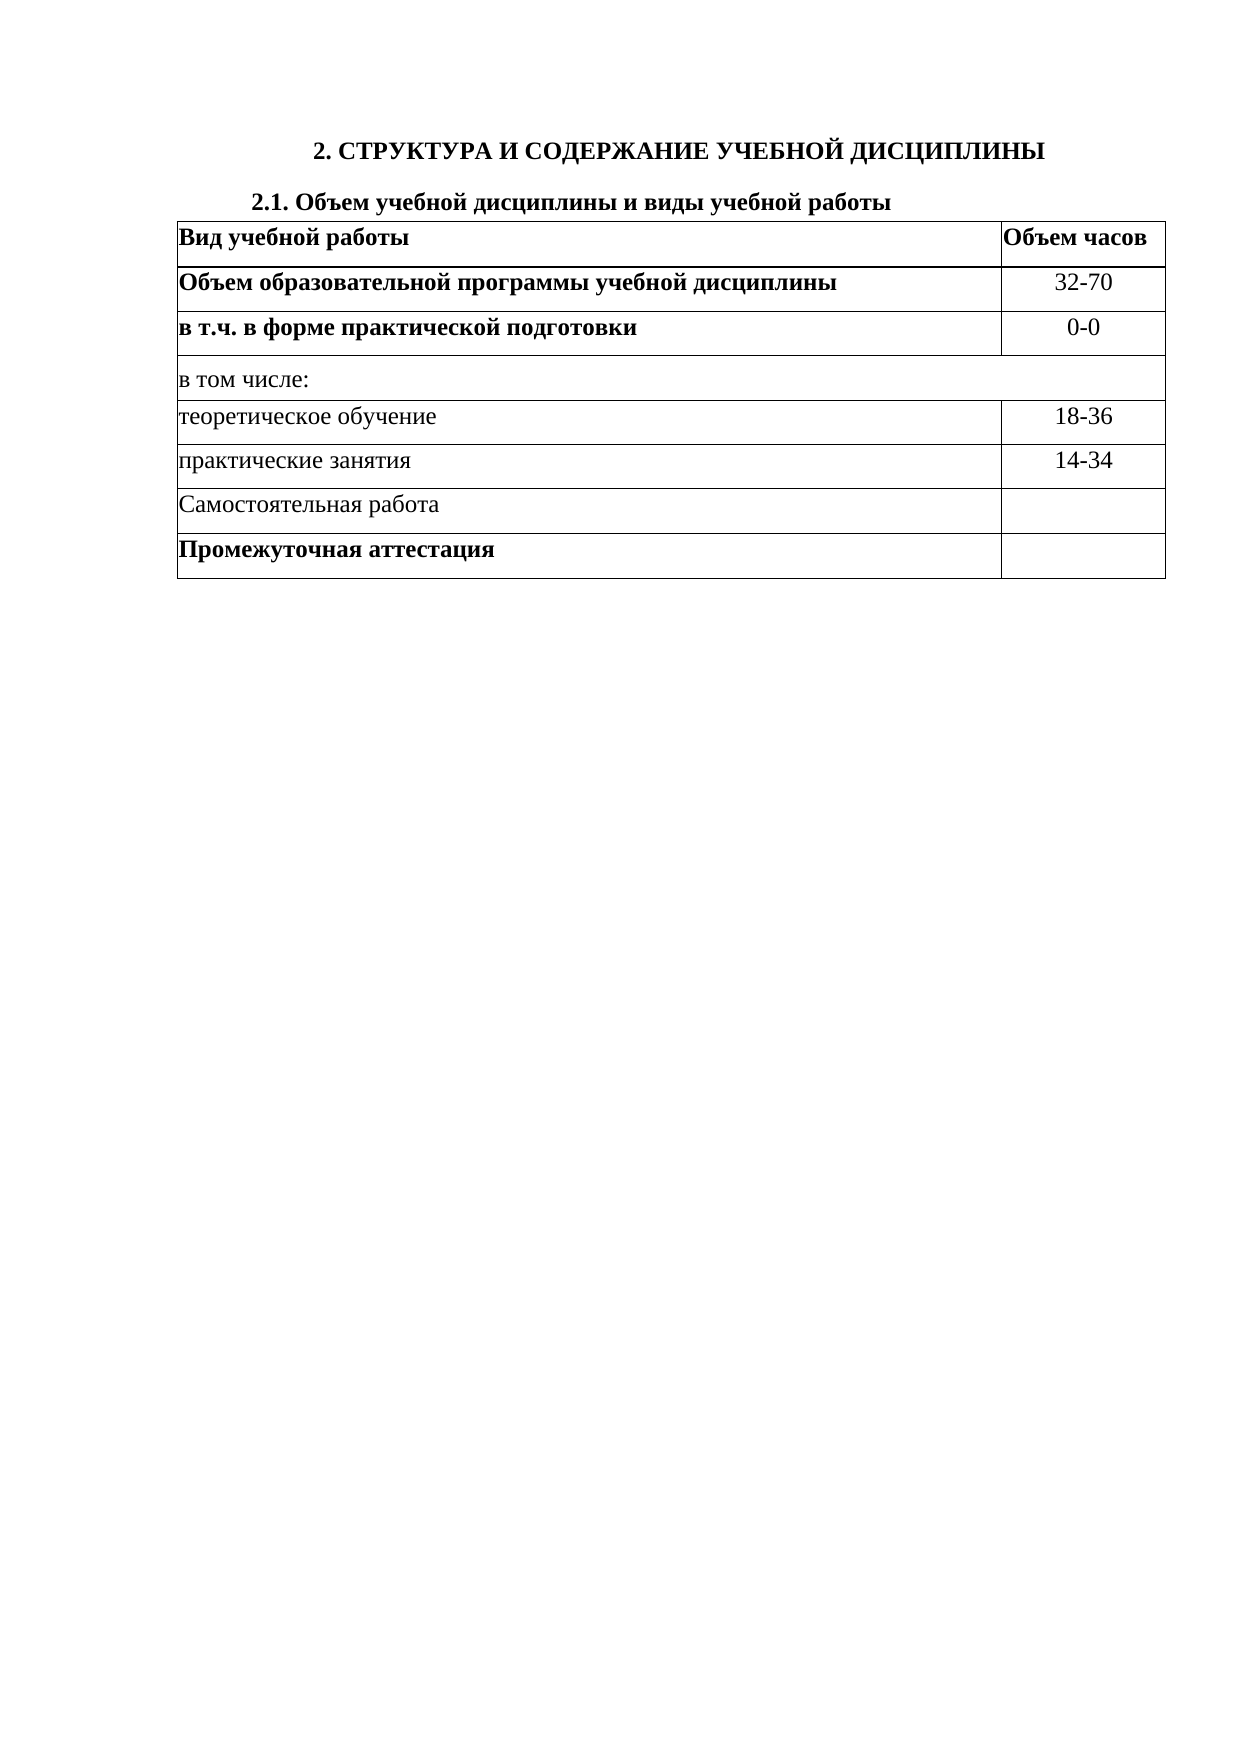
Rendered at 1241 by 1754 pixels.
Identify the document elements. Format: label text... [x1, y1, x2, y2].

table_cell в том числе: [178, 356, 1165, 400]
table_header Объем часов [1002, 222, 1165, 266]
table_cell 18-36 [1002, 401, 1165, 444]
table_cell [1002, 489, 1165, 533]
table_cell 14-34 [1002, 445, 1165, 488]
table_cell [1002, 534, 1165, 578]
text 2.1. Объем учебной дисциплины и виды учебной работы [177, 169, 1181, 221]
table_cell 0-0 [1002, 312, 1165, 355]
text 2. СТРУКТУРА И СОДЕРЖАНИЕ УЧЕБНОЙ ДИСЦИПЛИНЫ [177, 118, 1181, 169]
table_header Вид учебной работы [178, 222, 1001, 266]
table_cell Промежуточная аттестация [178, 534, 1001, 578]
table_cell в т.ч. в форме практической подготовки [178, 312, 1001, 355]
table_cell Объем образовательной программы учебной дисциплины [178, 268, 1001, 311]
table_cell 32-70 [1002, 268, 1165, 311]
table_cell Самостоятельная работа [178, 489, 1001, 533]
table_cell теоретическое обучение [178, 401, 1001, 444]
table_cell практические занятия [178, 445, 1001, 488]
